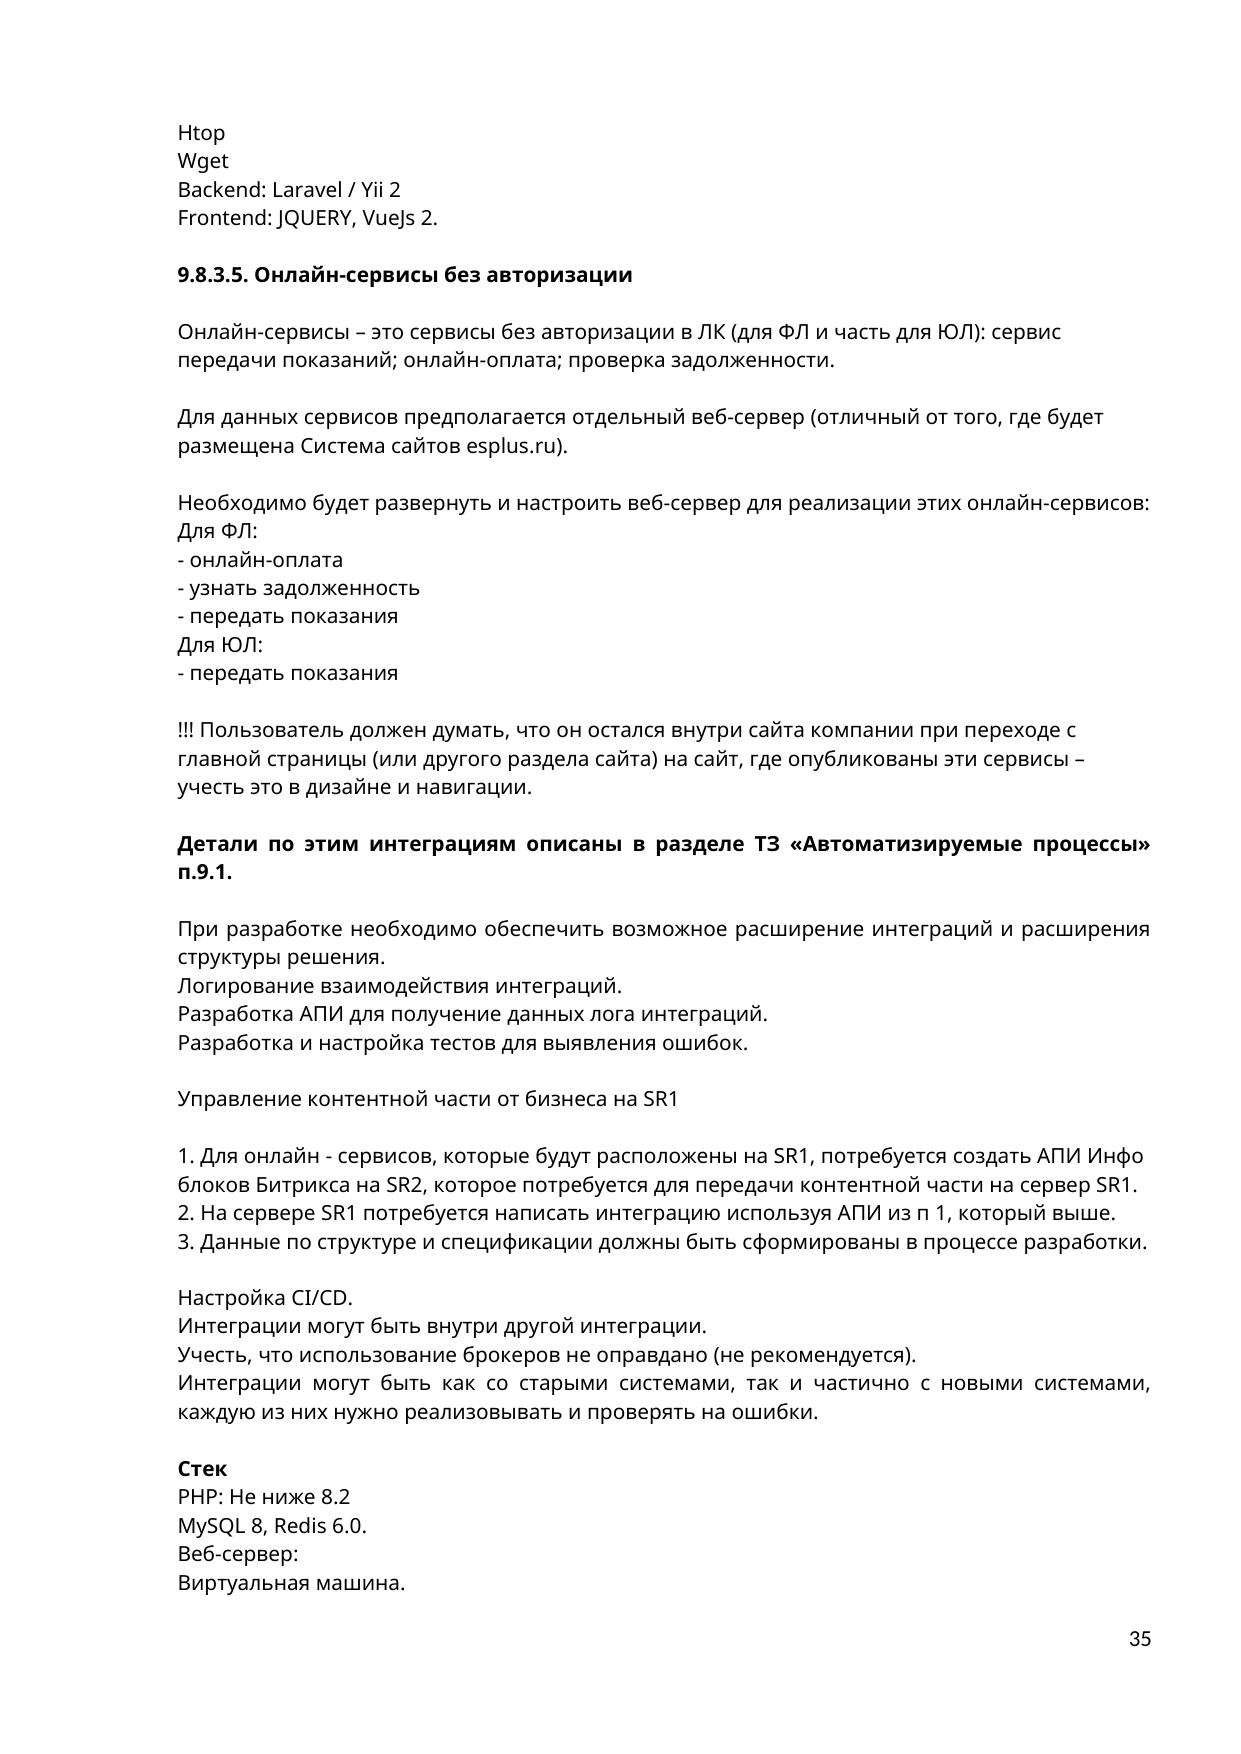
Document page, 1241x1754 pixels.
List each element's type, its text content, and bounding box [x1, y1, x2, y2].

text Интеграции могут быть внутри другой интеграции. [177, 1312, 1152, 1340]
text - узнать задолженность [177, 573, 1152, 602]
text Детали по этим интеграциям описаны в разделе ТЗ «Автоматизируемые процессы» п.9.1. [177, 829, 1152, 886]
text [177, 1482, 1152, 1596]
text Wget [177, 147, 1152, 175]
text Для ФЛ: [177, 516, 1152, 545]
text Логирование взаимодействия интеграций. [177, 971, 1152, 999]
text Необходимо будет развернуть и настроить веб-сервер для реализации этих онлайн-сервисов: [177, 488, 1152, 516]
text При разработке необходимо обеспечить возможное расширение интеграций и расширения структуры решения. [177, 914, 1152, 971]
text !!! Пользователь должен думать, что он остался внутри сайта компании при переходе с главной страницы (или другого раздела сайта) на сайт, где опубликованы эти сервисы – учесть это в дизайне и навигации. [177, 715, 1152, 801]
text Настройка CI/CD. [177, 1283, 1152, 1312]
text Стек [177, 1454, 1152, 1482]
text Учесть, что использование брокеров не оправдано (не рекомендуется). [177, 1340, 1152, 1368]
text - передать показания [177, 658, 1152, 687]
text Htop [177, 118, 1152, 147]
subtitle 9.8.3.5. Онлайн-сервисы без авторизации [177, 260, 1152, 289]
text - онлайн-оплата [177, 545, 1152, 573]
text Разработка АПИ для получение данных лога интеграций. [177, 999, 1152, 1028]
text Backend: Laravel / Yii 2 [177, 175, 1152, 203]
text Frontend: JQUERY, VueJs 2. [177, 203, 1152, 232]
text Онлайн-сервисы – это сервисы без авторизации в ЛК (для ФЛ и часть для ЮЛ): сервис передачи показаний; онлайн-оплата; проверка задолженности. [177, 317, 1152, 374]
text Управление контентной части от бизнеса на SR1 1. Для онлайн - сервисов, которые будут расположены на SR1, потребуется создать АПИ Инфо блоков Битрикса на SR2, которое потребуется для передачи контентной части на сервер SR1. 2. На сервере SR1 потребуется написать интеграцию используя АПИ из п 1, который выше. 3. Данные по структуре и спецификации должны быть сформированы в процессе разработки. [177, 1084, 1152, 1283]
text - передать показания [177, 602, 1152, 630]
text Для ЮЛ: [177, 630, 1152, 658]
text Интеграции могут быть как со старыми системами, так и частично с новыми системами, каждую из них нужно реализовывать и проверять на ошибки. [177, 1368, 1152, 1425]
text Разработка и настройка тестов для выявления ошибок. [177, 1028, 1152, 1056]
text Для данных сервисов предполагается отдельный веб-сервер (отличный от того, где будет размещена Система сайтов esplus.ru). [177, 402, 1152, 459]
